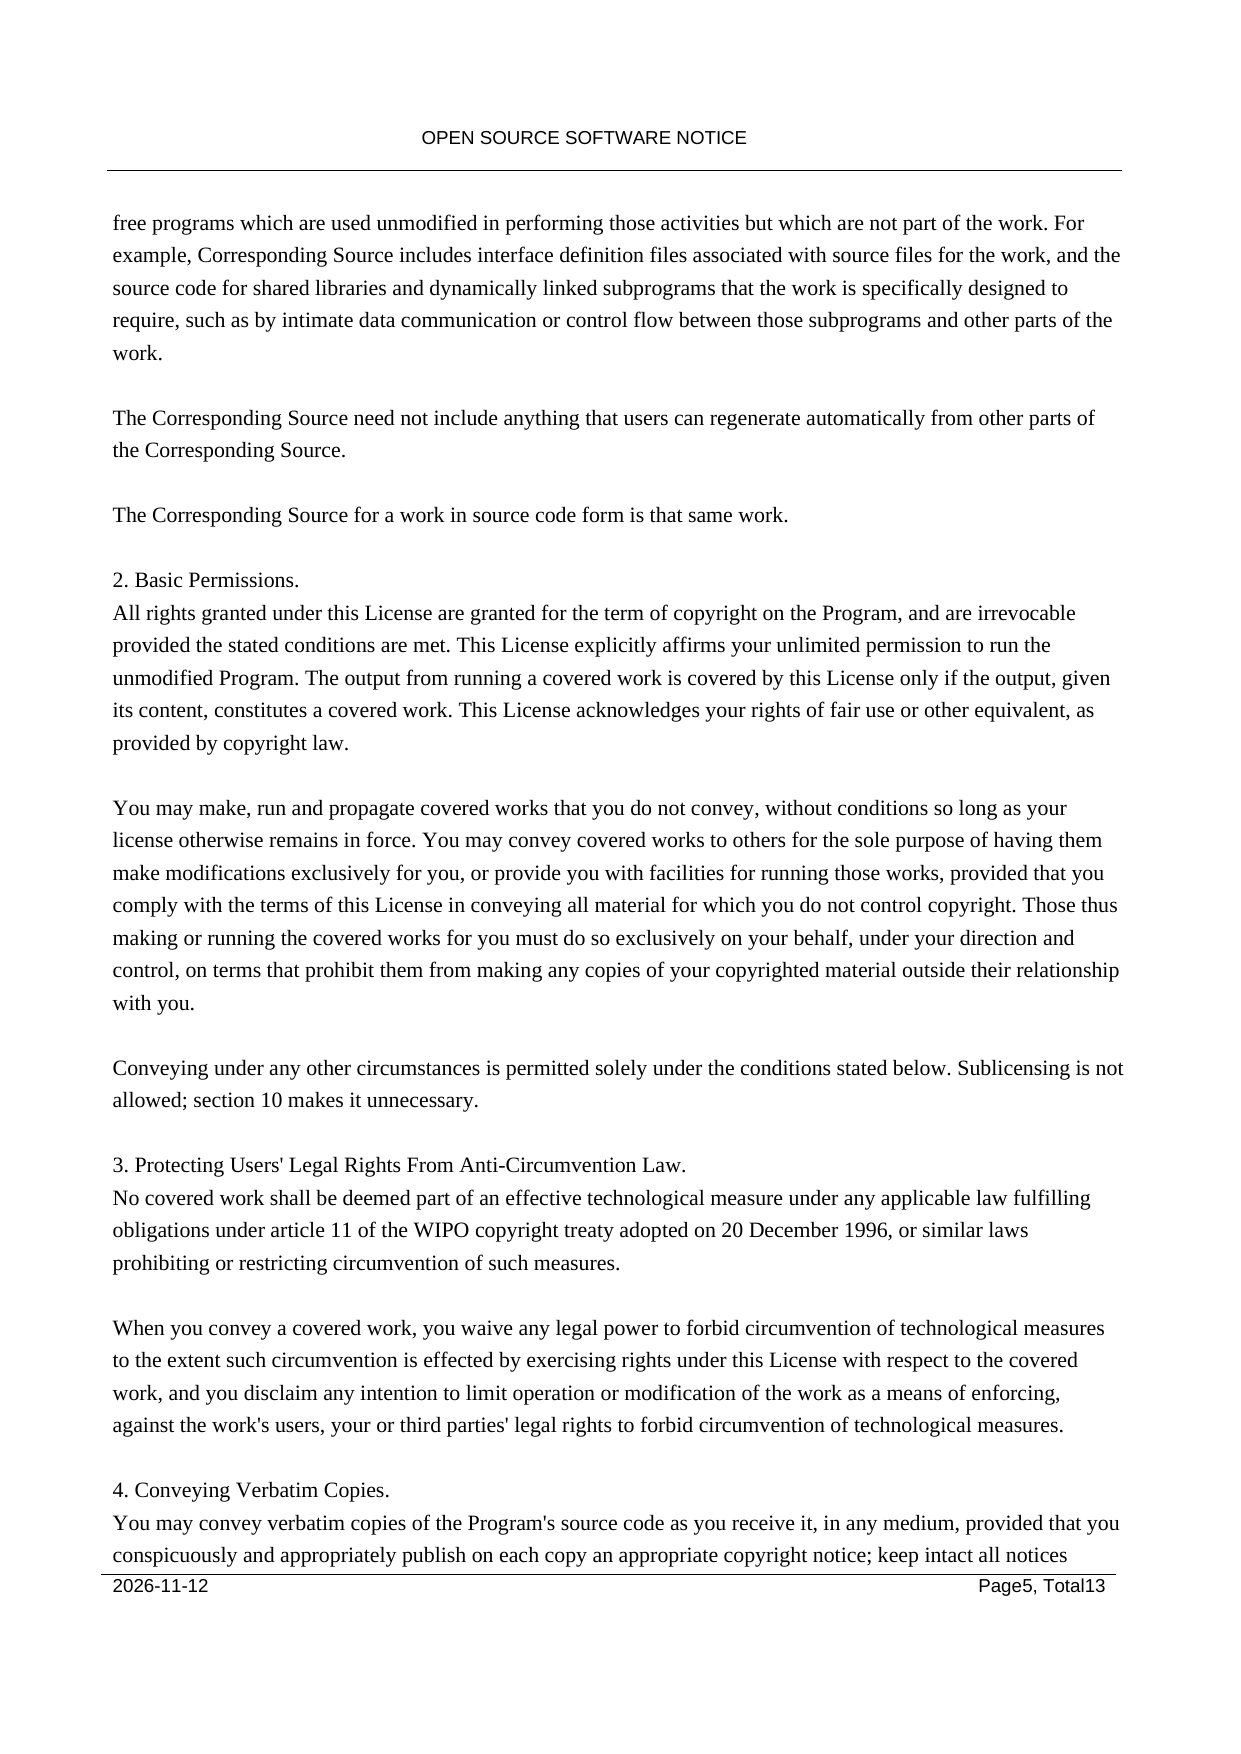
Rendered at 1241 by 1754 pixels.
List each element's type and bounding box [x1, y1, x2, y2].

text [112, 206, 1128, 1571]
